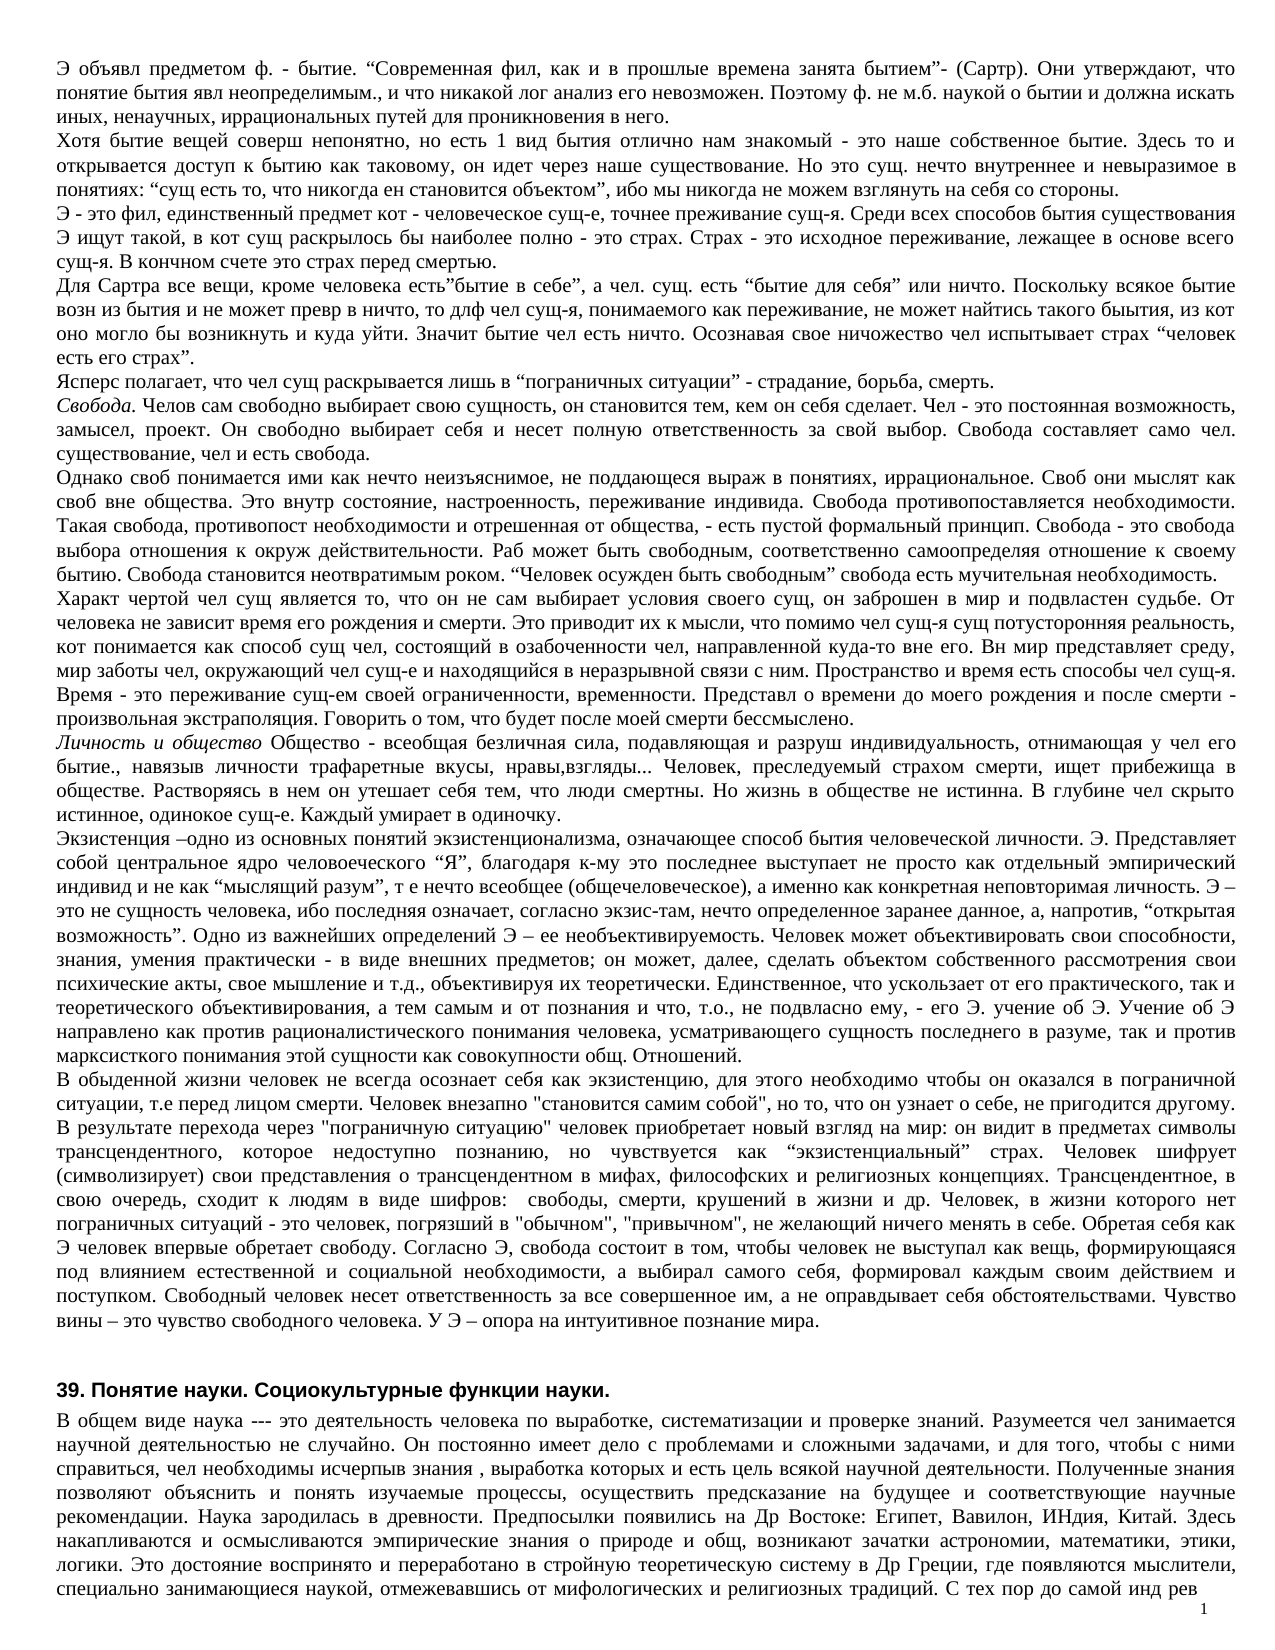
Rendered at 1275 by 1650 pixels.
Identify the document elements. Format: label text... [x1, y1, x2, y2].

text Экзистенция –одно из основных понятий экзистенционализма, означающее способ бытия человеческой личности. Э. Представляет собой центральное ядро человоеческого “Я”, благодаря к-му это последнее выступает не просто как отдельный эмпирический индивид и не как “мыслящий разум”, т е нечто всеобщее (общечеловеческое), а именно как конкретная неповторимая личность. Э – это не сущность человека, ибо последняя означает, согласно экзис-там, нечто определенное заранее данное, а, напротив, “открытая возможность”. Одно из важнейших определений Э – ее необъективируемость. Человек может объективировать свои способности, знания, умения практически - в виде внешних предметов; он может, далее, сделать объектом собственного рассмотрения свои психические акты, свое мышление и т.д., объективируя их теоретически. Единственное, что ускользает от его практического, так и теоретического объективирования, а тем самым и от познания и что, т.о., не подвласно ему, - его Э. учение об Э. Учение об Э направлено как против рационалистического понимания человека, усматривающего сущность последнего в разуме, так и против марксисткого понимания этой сущности как совокупности общ. Отношений. [56, 826, 1237, 1067]
text Свобода. Челов сам свободно выбирает свою сущность, он становится тем, кем он себя сделает. Чел - это постоянная возможность, замысел, проект. Он свободно выбирает себя и несет полную ответственность за свой выбор. Свобода составляет само чел. существование, чел и есть свобода. [56, 393, 1237, 465]
text Характ чертой чел сущ является то, что он не сам выбирает условия своего сущ, он заброшен в мир и подвластен судьбе. От человека не зависит время его рождения и смерти. Это приводит их к мысли, что помимо чел сущ-я сущ потусторонняя реальность, кот понимается как способ сущ чел, состоящий в озабоченности чел, направленной куда-то вне его. Вн мир представляет среду, мир заботы чел, окружающий чел сущ-е и находящийся в неразрывной связи с ним. Пространство и время есть способы чел сущ-я. Время - это переживание сущ-ем своей ограниченности, временности. Представл о времени до моего рождения и после смерти - произвольная экстраполяция. Говорить о том, что будет после моей смерти бессмыслено. [56, 586, 1237, 730]
text Э - это фил, единственный предмет кот - человеческое сущ-е, точнее преживание сущ-я. Среди всех способов бытия существования Э ищут такой, в кот сущ раскрылось бы наиболее полно - это страх. Страх - это исходное переживание, лежащее в основе всего сущ-я. В кончном счете это страх перед смертью. [56, 201, 1237, 273]
text Однако своб понимается ими как нечто неизъяснимое, не поддающеся выраж в понятиях, иррациональное. Своб они мыслят как своб вне общества. Это внутр состояние, настроенность, переживание индивида. Свобода противопоставляется необходимости. Такая свобода, противопост необходимости и отрешенная от общества, - есть пустой формальный принцип. Свобода - это свобода выбора отношения к окруж действительности. Раб может быть свободным, соответственно самоопределяя отношение к своему бытию. Свобода становится неотвратимым роком. “Человек осужден быть свободным” свобода есть мучительная необходимость. [56, 465, 1237, 586]
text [56, 1408, 1237, 1600]
text Э объявл предметом ф. - бытие. “Современная фил, как и в прошлые времена занята бытием”- (Сартр). Они утверждают, что понятие бытия явл неопределимым., и что никакой лог анализ его невозможен. Поэтому ф. не м.б. наукой о бытии и должна искать иных, ненаучных, иррациональных путей для проникновения в него. [56, 56, 1237, 128]
text Хотя бытие вещей соверш непонятно, но есть 1 вид бытия отлично нам знакомый - это наше собственное бытие. Здесь то и открывается доступ к бытию как таковому, он идет через наше существование. Но это сущ. нечто внутреннее и невыразимое в понятиях: “сущ есть то, что никогда ен становится объектом”, ибо мы никогда не можем взглянуть на себя со стороны. [56, 128, 1237, 201]
text Личность и общество Общество - всеобщая безличная сила, подавляющая и разруш индивидуальность, отнимающая у чел его бытие., навязыв личности трафаретные вкусы, нравы,взгляды... Человек, преследуемый страхом смерти, ищет прибежища в обществе. Растворяясь в нем он утешает себя тем, что люди смертны. Но жизнь в обществе не истинна. В глубине чел скрыто истинное, одинокое сущ-е. Каждый умирает в одиночку. [56, 730, 1237, 826]
text Ясперс полагает, что чел сущ раскрывается лишь в “пограничных ситуации” - страдание, борьба, смерть. [56, 369, 1237, 393]
text Для Сартра все вещи, кроме человека есть”бытие в себе”, а чел. сущ. есть “бытие для себя” или ничто. Поскольку всякое бытие возн из бытия и не может превр в ничто, то длф чел сущ-я, понимаемого как переживание, не может найтись такого быытия, из кот оно могло бы возникнуть и куда уйти. Значит бытие чел есть ничто. Осознавая свое ничожество чел испытывает страх “человек есть его страх”. [56, 273, 1237, 369]
subtitle 39. Понятие науки. Социокультурные функции науки. [56, 1378, 1237, 1402]
text В обыденной жизни человек не всегда осознает себя как экзистенцию, для этого необходимо чтобы он оказался в пограничной ситуации, т.е перед лицом смерти. Человек внезапно "становится самим собой", но то, что он узнает о себе, не пригодится другому. В результате перехода через "пограничную ситуацию" человек приобретает новый взгляд на мир: он видит в предметах символы трансцендентного, которое недоступно познанию, но чувствуется как “экзистенциальный” страх. Человек шифрует (символизирует) свои представления о трансцендентном в мифах, философских и религиозных концепциях. Трансцендентное, в свою очередь, сходит к людям в виде шифров: свободы, смерти, крушений в жизни и др. Человек, в жизни которого нет пограничных ситуаций - это человек, погрязший в "обычном", "привычном", не желающий ничего менять в себе. Обретая себя как Э человек впервые обретает свободу. Согласно Э, свобода состоит в том, чтобы человек не выступал как вещь, формирующаяся под влиянием естественной и социальной необходимости, а выбирал самого себя, формировал каждым своим действием и поступком. Свободный человек несет ответственность за все совершенное им, а не оправдывает себя обстоятельствами. Чувство вины – это чувство свободного человека. У Э – опора на интуитивное познание мира. [56, 1067, 1237, 1332]
